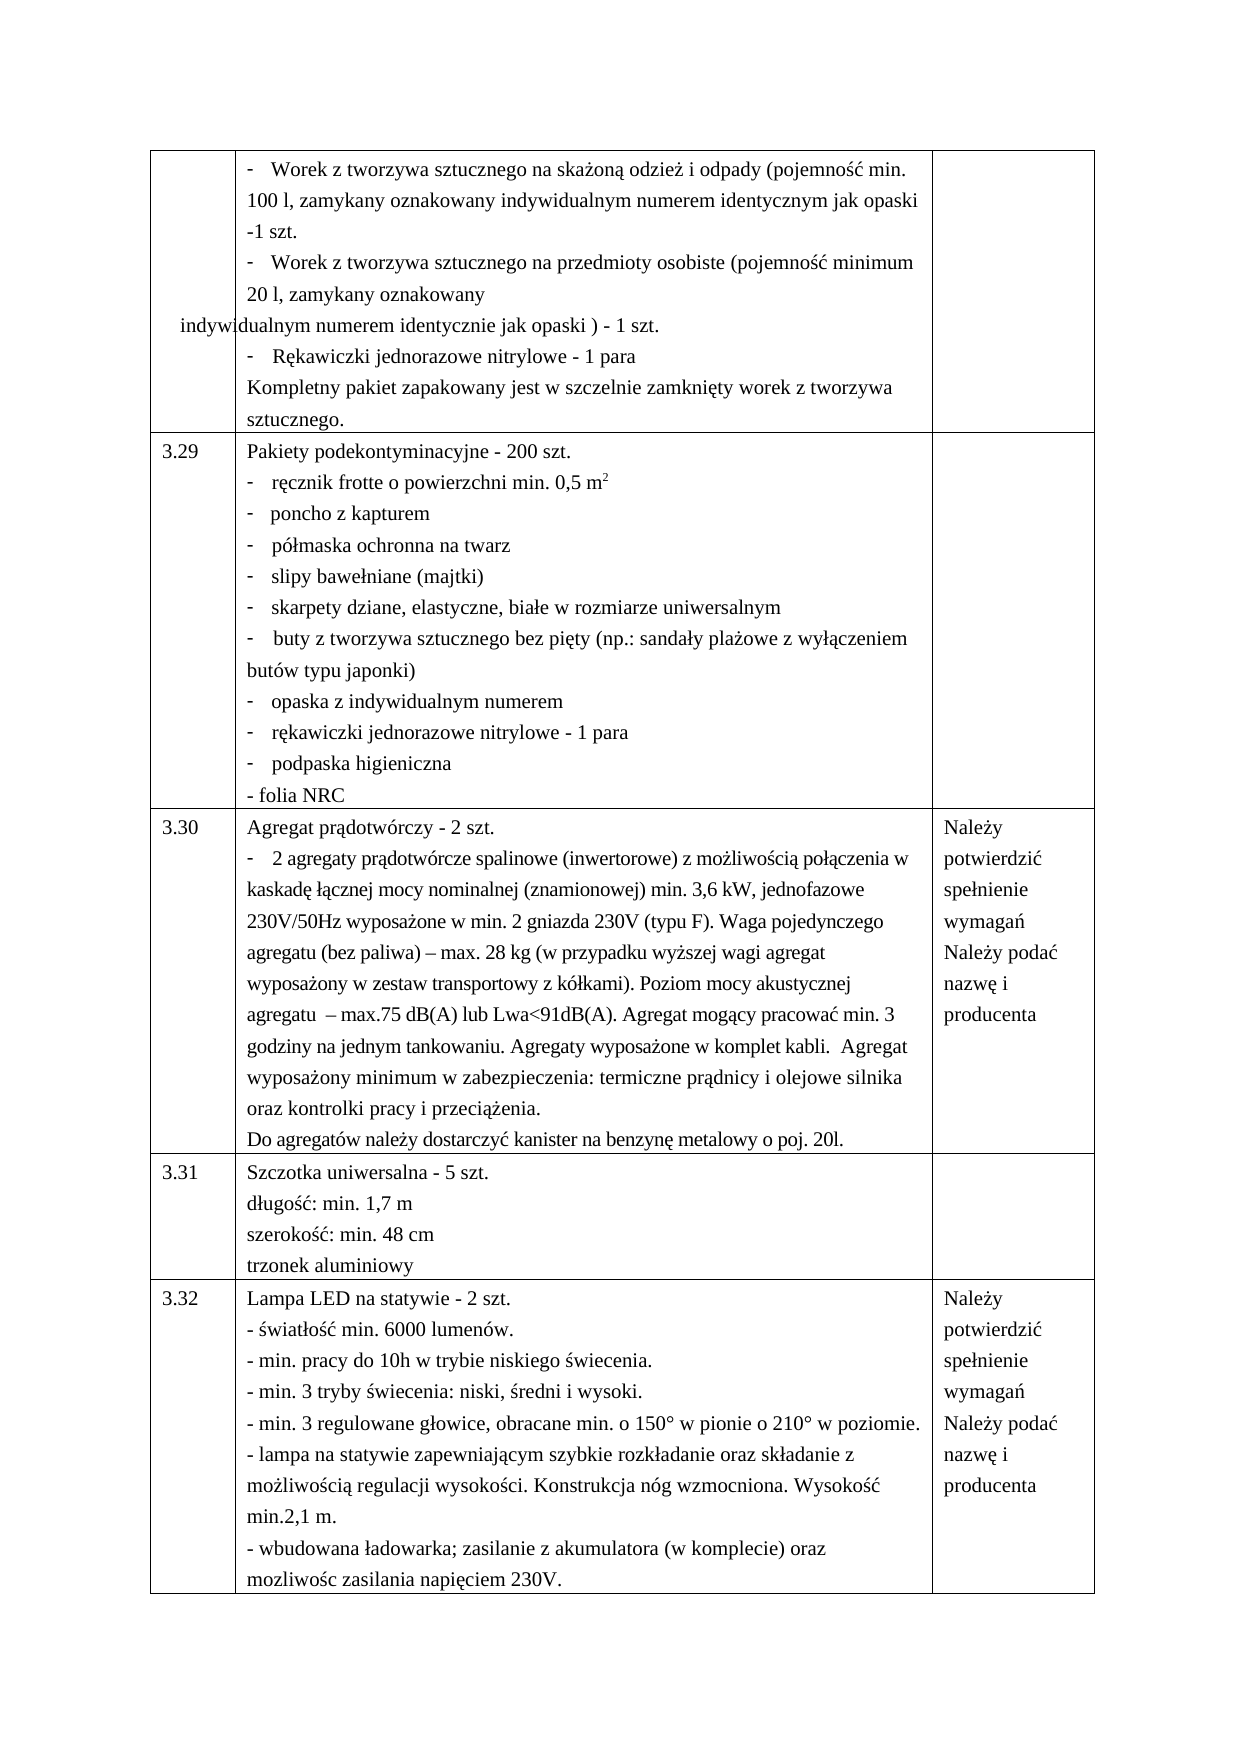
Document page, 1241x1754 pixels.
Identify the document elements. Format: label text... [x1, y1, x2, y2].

table_cell Lampa LED na statywie - 2 szt. - światłość min. 6000 lumenów. - min. pracy do 10h w trybie niskiego świecenia. - min. 3 tryby świecenia: niski, średni i wysoki. - min. 3 regulowane głowice, obracane min. o 150° w pionie o 210° w poziomie. - lampa na statywie zapewniającym szybkie rozkładanie oraz składanie z możliwością regulacji wysokości. Konstrukcja nóg wzmocniona. Wysokość min.2,1 m. - wbudowana ładowarka; zasilanie z akumulatora (w komplecie) oraz mozliwośc zasilania napięciem 230V. [236, 1280, 932, 1593]
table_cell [933, 1280, 1094, 1593]
table_cell [933, 1154, 1094, 1279]
table_cell 3.32 [151, 1280, 235, 1593]
table_cell 3.29 [151, 433, 235, 808]
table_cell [236, 151, 932, 432]
table_cell 3.30 [151, 809, 235, 1153]
table_cell 3.28 [151, 151, 235, 432]
table_cell Szczotka uniwersalna - 5 szt. długość: min. 1,7 m szerokość: min. 48 cm trzonek aluminiowy [236, 1154, 932, 1279]
table_cell Należy potwierdzić spełnienie wymagań Należy podać nazwę i producenta [933, 809, 1094, 1153]
table_cell Pakiety podekontyminacyjne - 200 szt. ręcznik frotte o powierzchni min. 0,5 m2 poncho z kapturem półmaska ochronna na twarz slipy bawełniane (majtki) skarpety dziane, elastyczne, białe w rozmiarze uniwersalnym buty z tworzywa sztucznego bez pięty (np.: sandały plażowe z wyłączeniem butów typu japonki) opaska z indywidualnym numerem rękawiczki jednorazowe nitrylowe - 1 para podpaska higieniczna - folia NRC [236, 433, 932, 808]
table_cell 3.31 [151, 1154, 235, 1279]
table_cell [933, 151, 1094, 432]
table_cell [933, 433, 1094, 808]
table_cell Agregat prądotwórczy - 2 szt. 2 agregaty prądotwórcze spalinowe (inwertorowe) z możliwością połączenia w kaskadę łącznej mocy nominalnej (znamionowej) min. 3,6 kW, jednofazowe 230V/50Hz wyposażone w min. 2 gniazda 230V (typu F). Waga pojedynczego agregatu (bez paliwa) – max. 28 kg (w przypadku wyższej wagi agregat wyposażony w zestaw transportowy z kółkami). Poziom mocy akustycznej agregatu – max.75 dB(A) lub Lwa<91dB(A). Agregat mogący pracować min. 3 godziny na jednym tankowaniu. Agregaty wyposażone w komplet kabli. Agregat wyposażony minimum w zabezpieczenia: termiczne prądnicy i olejowe silnika oraz kontrolki pracy i przeciążenia. Do agregatów należy dostarczyć kanister na benzynę metalowy o poj. 20l. [236, 809, 932, 1153]
